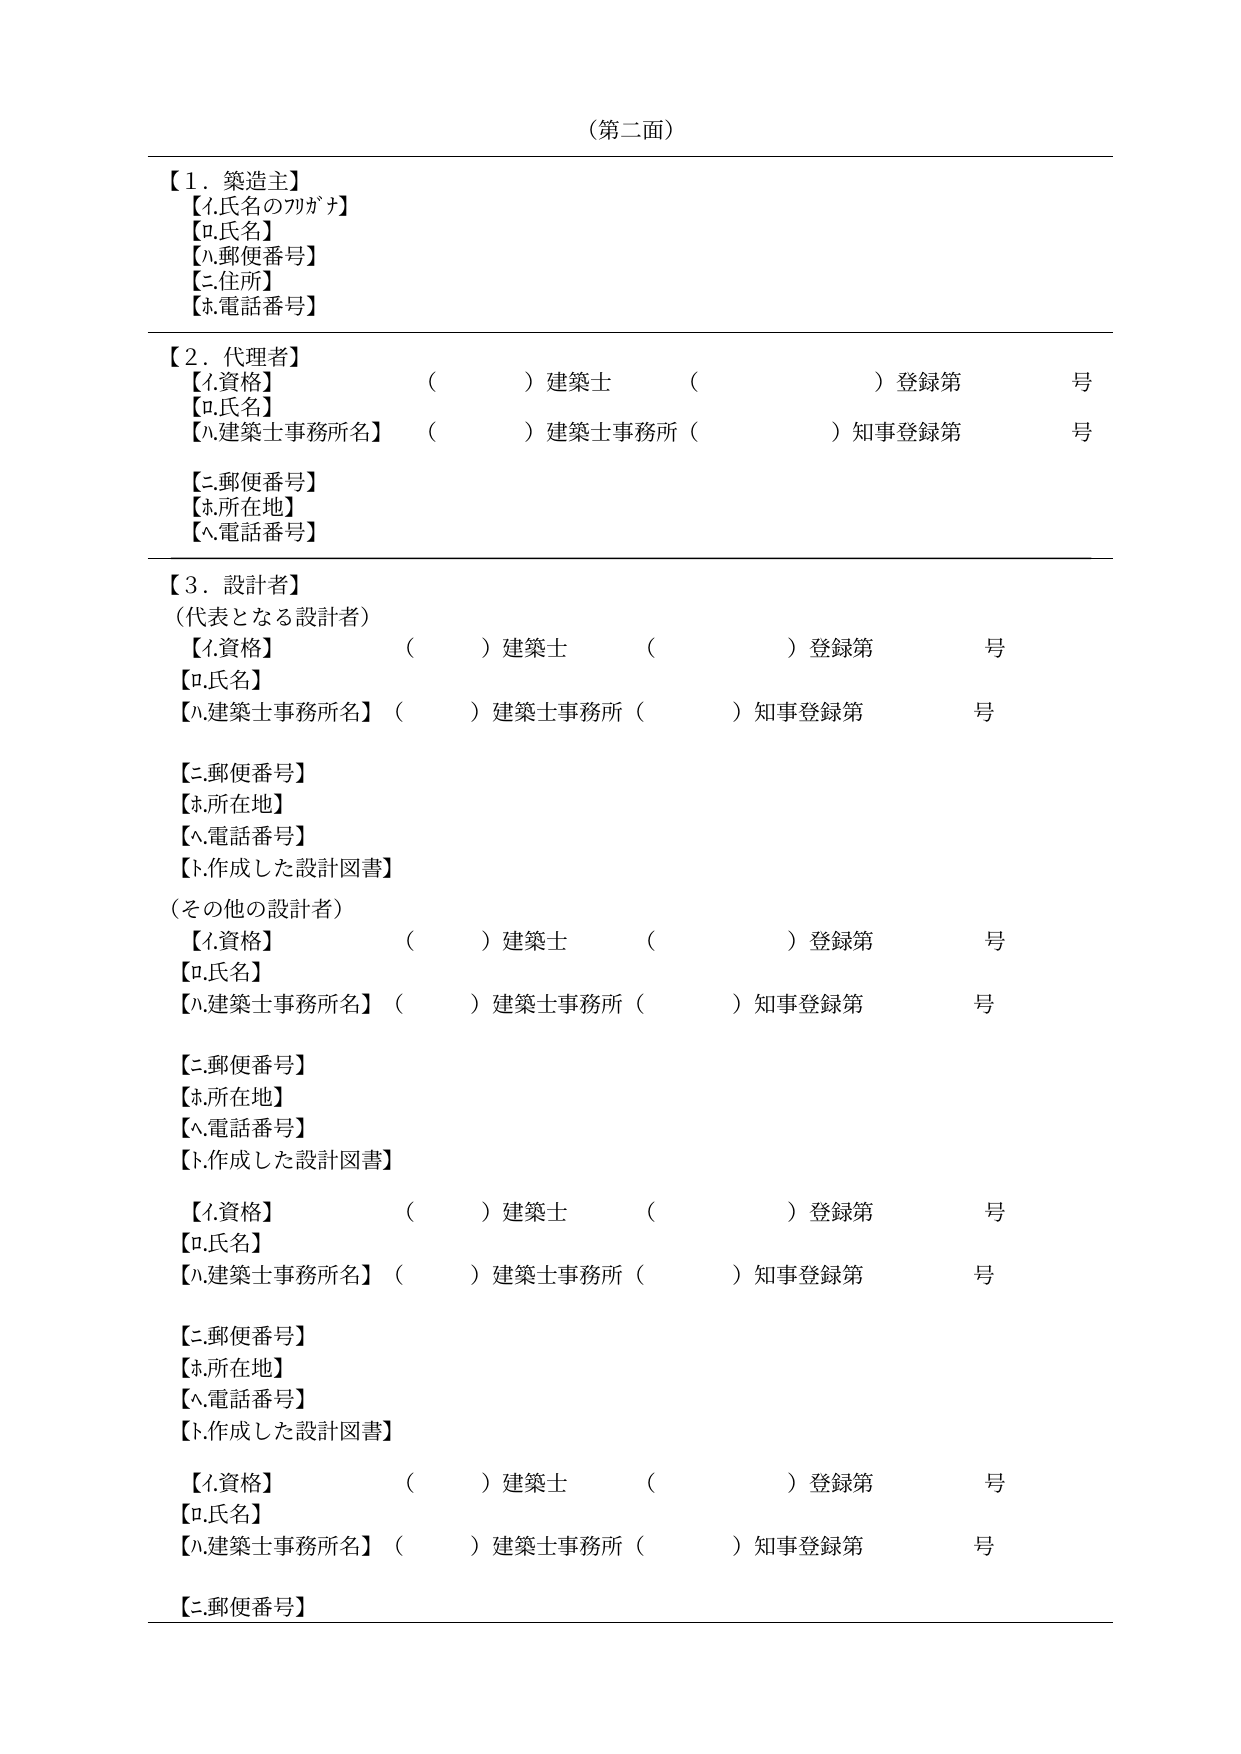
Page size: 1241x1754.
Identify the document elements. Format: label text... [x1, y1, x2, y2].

table_cell 【２．代理者】 【ｲ.資格】 （ ）建築士 （ ）登録第 号 【ﾛ.氏名】 【ﾊ.建築士事務所名】 （ ）建築士事務所（ ）知事登録第 号 【ﾆ.郵便番号】 【ﾎ.所在地】 【ﾍ.電話番号】 [148, 333, 1113, 558]
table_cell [148, 559, 1113, 1622]
table_header 【１．築造主】 【ｲ.氏名のﾌﾘｶﾞﾅ】 【ﾛ.氏名】 【ﾊ.郵便番号】 【ﾆ.住所】 【ﾎ.電話番号】 [148, 157, 1113, 332]
text （第二面） [148, 118, 1092, 143]
